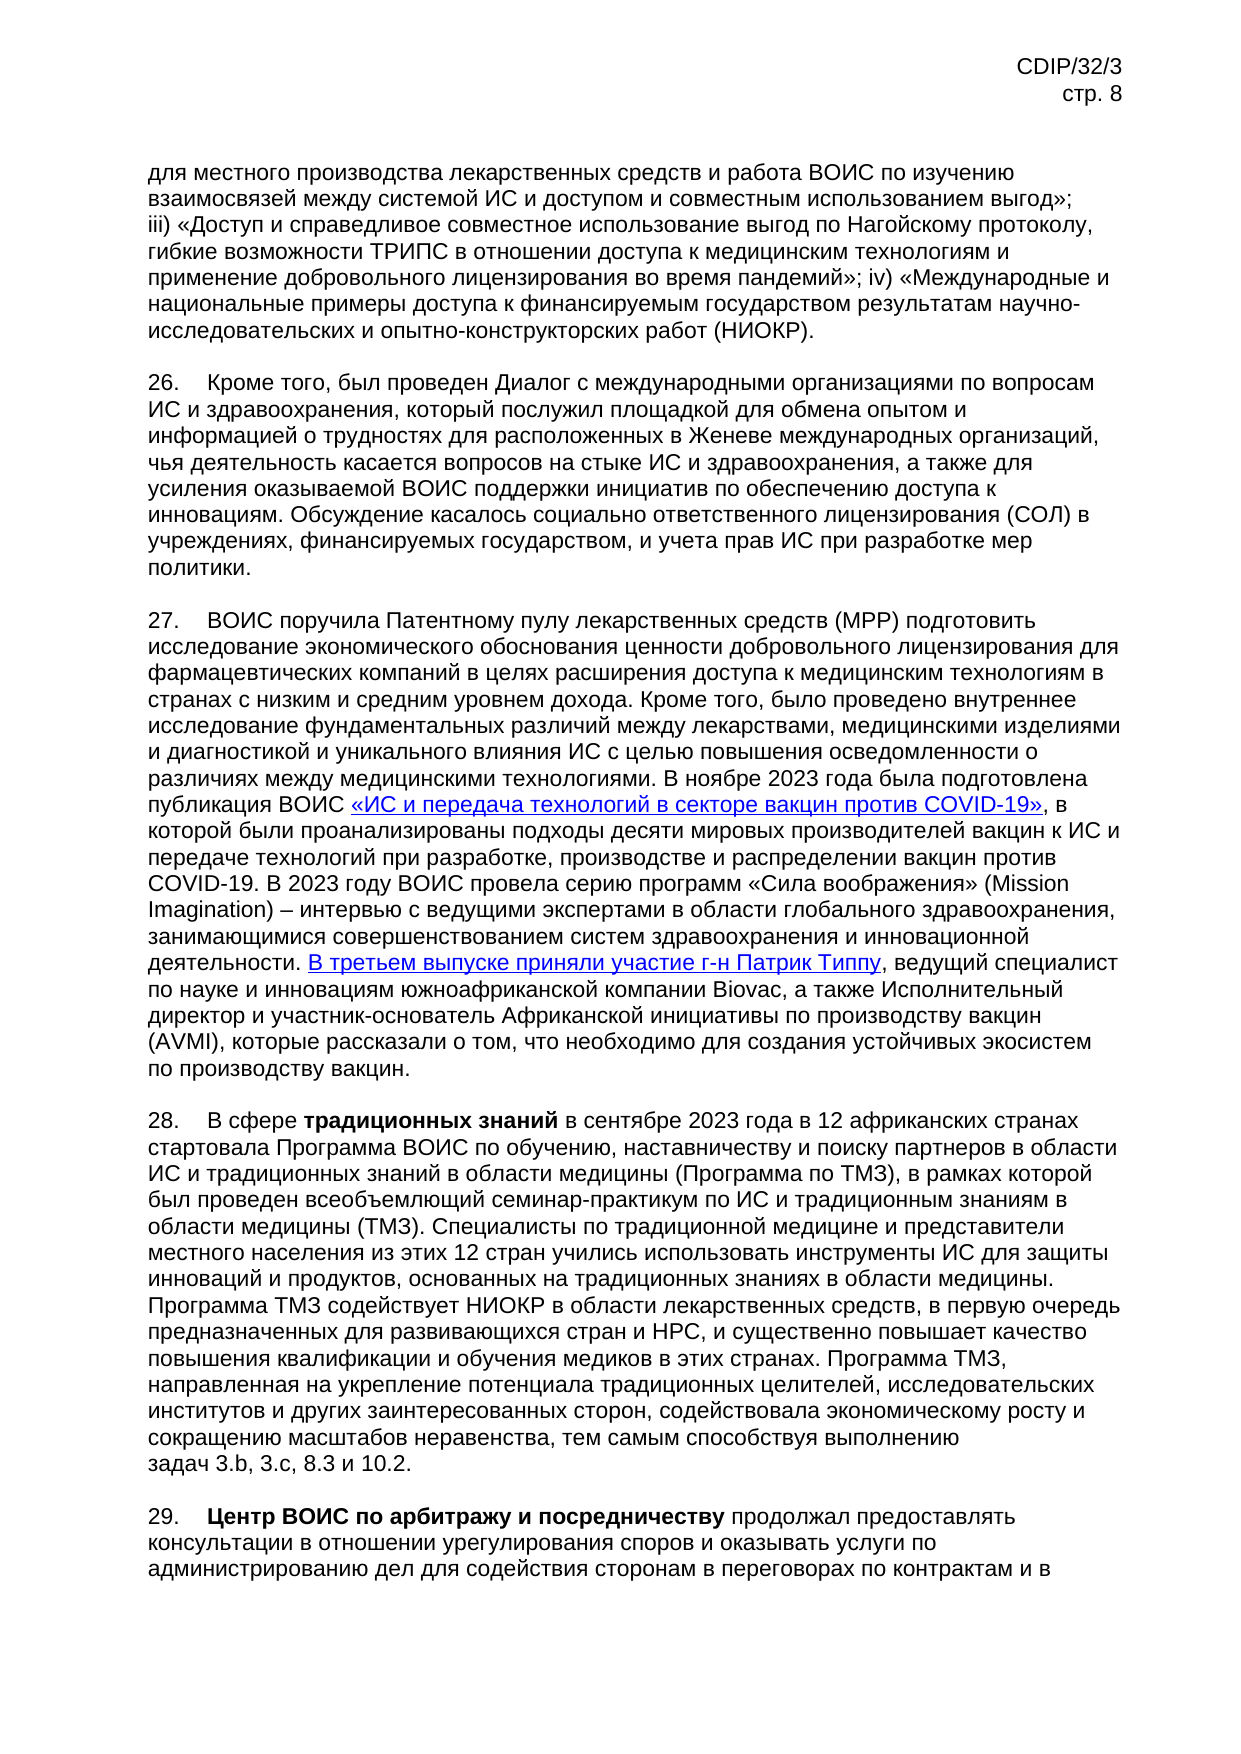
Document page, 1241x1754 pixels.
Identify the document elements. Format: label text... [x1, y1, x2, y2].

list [148, 1503, 1122, 1582]
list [148, 158, 1122, 343]
list Кроме того, был проведен Диалог с международными организациями по вопросам ИС и здравоохранения, который послужил площадкой для обмена опытом и информацией о трудностях для расположенных в Женеве международных организаций, чья деятельность касается вопросов на стыке ИС и здравоохранения, а также для усиления оказываемой ВОИС поддержки инициатив по обеспечению доступа к инновациям. Обсуждение касалось социально ответственного лицензирования (СОЛ) в учреждениях, финансируемых государством, и учета прав ИС при разработке мер политики. [148, 369, 1122, 580]
list ВОИС поручила Патентному пулу лекарственных средств (МРР) подготовить исследование экономического обоснования ценности добровольного лицензирования для фармацевтических компаний в целях расширения доступа к медицинским технологиям в странах с низким и средним уровнем дохода. Кроме того, было проведено внутреннее исследование фундаментальных различий между лекарствами, медицинскими изделиями и диагностикой и уникального влияния ИС с целью повышения осведомленности о различиях между медицинскими технологиями. В ноябре 2023 года была подготовлена публикация ВОИС «ИС и передача технологий в секторе вакцин против COVID-19», в которой были проанализированы подходы десяти мировых производителей вакцин к ИС и передаче технологий при разработке, производстве и распределении вакцин против COVID-19. В 2023 году ВОИС провела серию программ «Сила воображения» (Mission Imagination) – интервью с ведущими экспертами в области глобального здравоохранения, занимающимися совершенствованием систем здравоохранения и инновационной деятельности. В третьем выпуске приняли участие г-н Патрик Типпу, ведущий специалист по науке и инновациям южноафриканской компании Biovac, а также Исполнительный директор и участник-основатель Африканской инициативы по производству вакцин (AVMI), которые рассказали о том, что необходимо для создания устойчивых экосистем по производству вакцин. [148, 607, 1122, 1081]
list В сфере традиционных знаний в сентябре 2023 года в 12 африканских странах стартовала Программа ВОИС по обучению, наставничеству и поиску партнеров в области ИС и традиционных знаний в области медицины (Программа по ТМЗ), в рамках которой был проведен всеобъемлющий семинар-практикум по ИС и традиционным знаниям в области медицины (ТМЗ). Специалисты по традиционной медицине и представители местного населения из этих 12 стран учились использовать инструменты ИС для защиты инноваций и продуктов, основанных на традиционных знаниях в области медицины. Программа ТМЗ содействует НИОКР в области лекарственных средств, в первую очередь предназначенных для развивающихся стран и НРС, и существенно повышает качество повышения квалификации и обучения медиков в этих странах. Программа ТМЗ, направленная на укрепление потенциала традиционных целителей, исследовательских институтов и других заинтересованных сторон, содействовала экономическому росту и сокращению масштабов неравенства, тем самым способствуя выполнению задач 3.b, 3.c, 8.3 и 10.2. [148, 1107, 1122, 1476]
